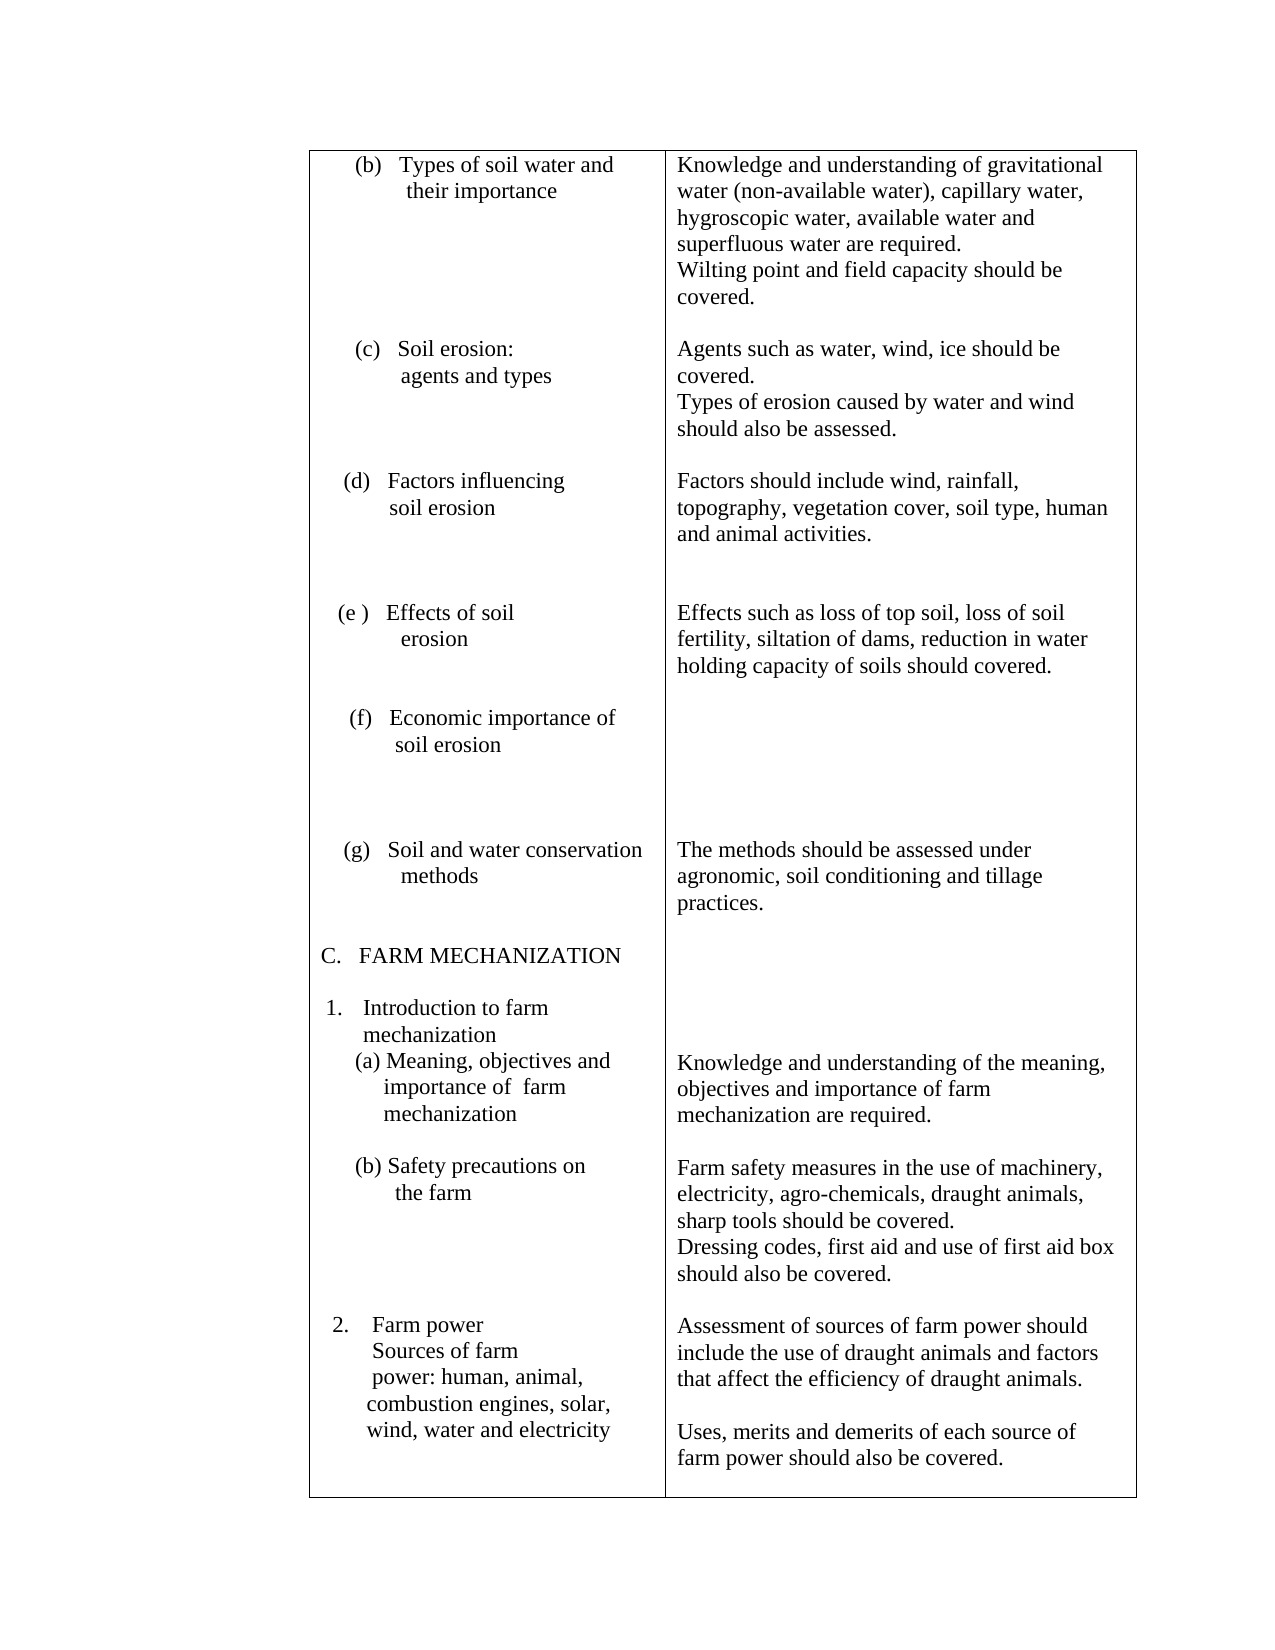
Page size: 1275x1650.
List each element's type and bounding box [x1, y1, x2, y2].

table_cell [310, 151, 665, 1497]
table_cell [666, 151, 1136, 1497]
